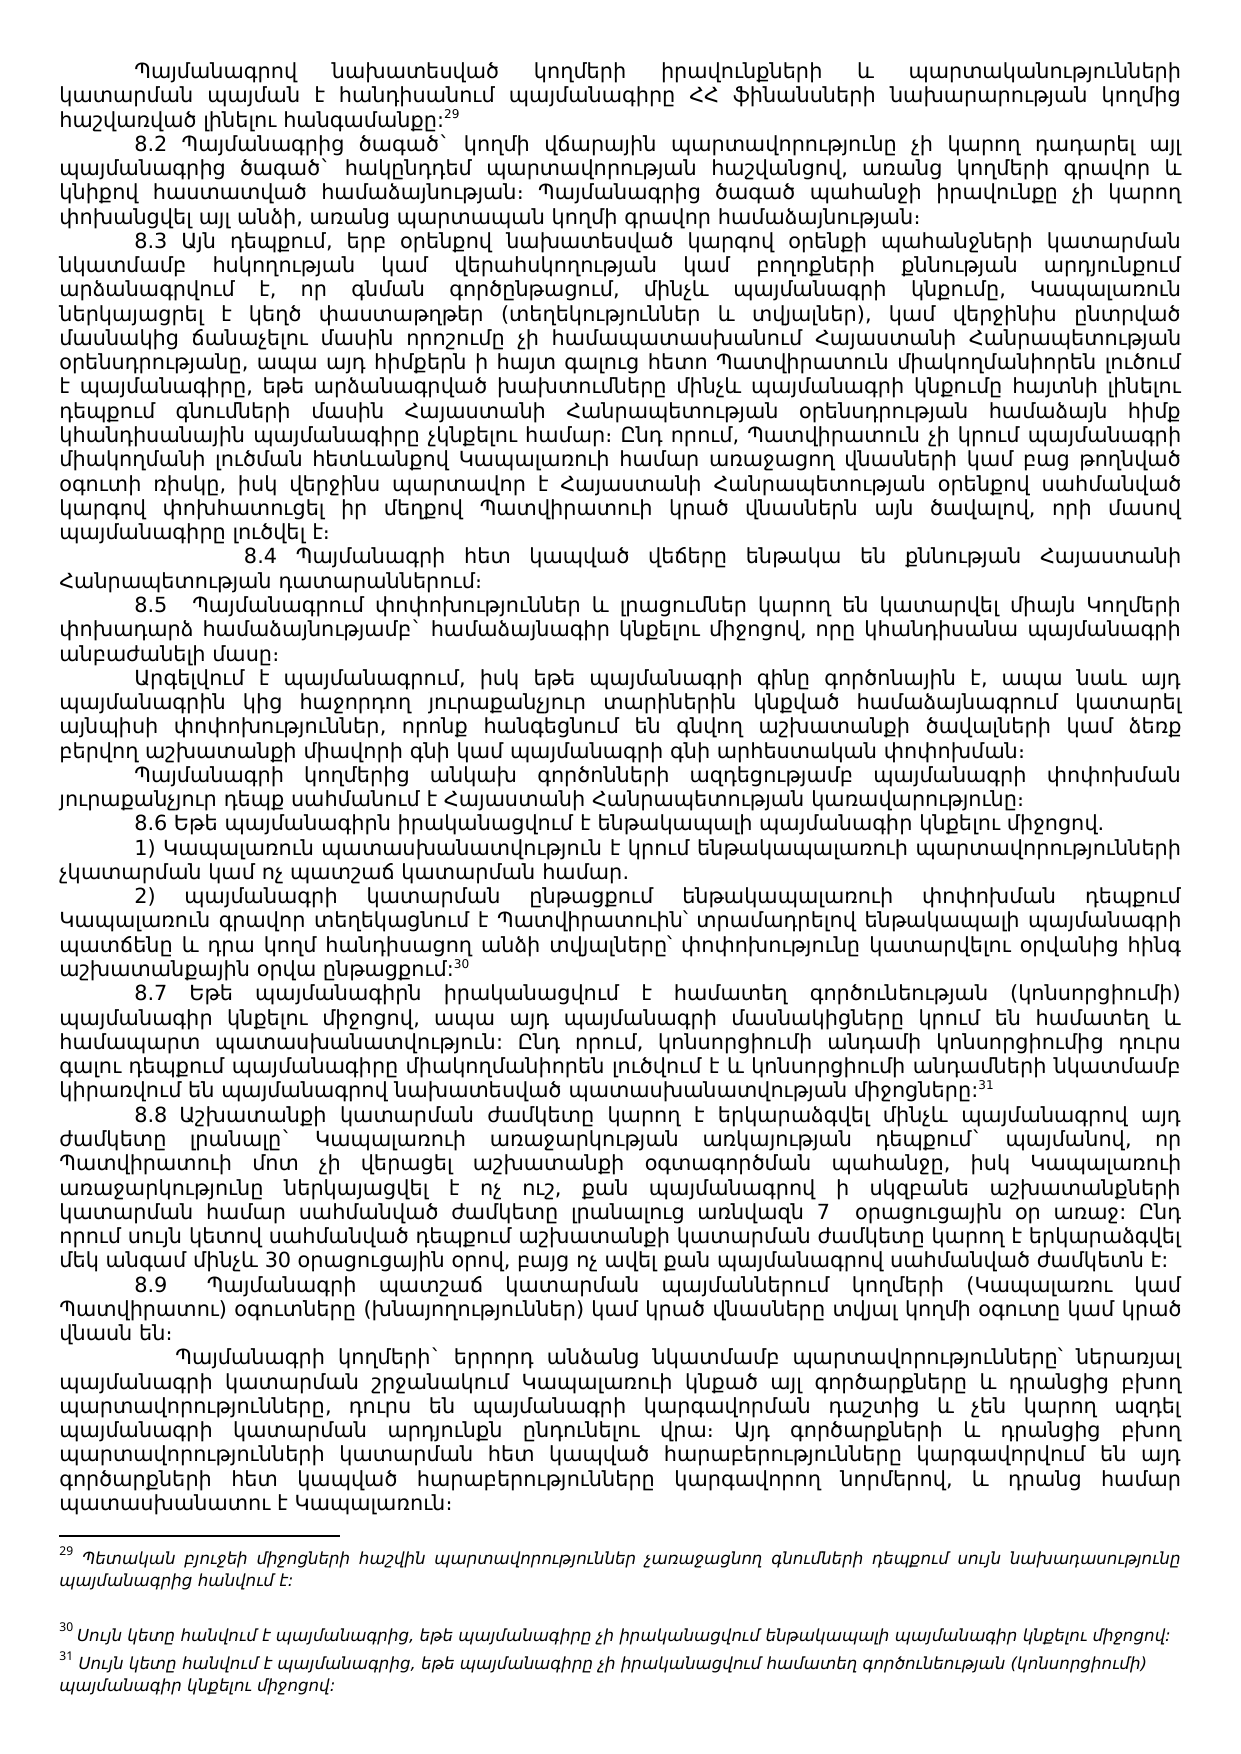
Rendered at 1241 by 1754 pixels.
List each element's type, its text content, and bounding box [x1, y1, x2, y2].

text 1) Կապալառուն պատասխանատվություն է կրում ենթակապալառուի պարտավորությունների չկատարման կամ ոչ պատշաճ կատարման համար. [59, 836, 1181, 884]
text 8.2 Պայմանագրից ծագած` կողմի վճարային պարտավորությունը չի կարող դադարել այլ պայմանագրից ծագած` հակընդդեմ պարտավորության հաշվանցով, առանց կողմերի գրավոր և կնիքով հաստատված համաձայնության։ Պայմանագրից ծագած պահանջի իրավունքը չի կարող փոխանցվել այլ անձի, առանց պարտապան կողմի գրավոր համաձայնության։ [59, 132, 1181, 229]
text 8.3 Այն դեպքում, երբ օրենքով նախատեսված կարգով օրենքի պահանջների կատարման նկատմամբ հսկողության կամ վերահսկողության կամ բողոքների քննության արդյունքում արձանագրվում է, որ գնման գործընթացում, մինչև պայմանագրի կնքումը, Կապալառուն ներկայացրել է կեղծ փաստաթղթեր (տեղեկություններ և տվյալներ), կամ վերջինիս ընտրված մասնակից ճանաչելու մասին որոշումը չի համապատասխանում Հայաստանի Հանրապետության օրենսդրությանը, ապա այդ հիմքերն ի հայտ գալուց հետո Պատվիրատուն միակողմանիորեն լուծում է պայմանագիրը, եթե արձանագրված խախտումները մինչև պայմանագրի կնքումը հայտնի լինելու դեպքում գնումների մասին Հայաստանի Հանրապետության օրենսդրության համաձայն հիմք կհանդիսանային պայմանագիրը չկնքելու համար։ Ընդ որում, Պատվիրատուն չի կրում պայմանագրի միակողմանի լուծման հետևանքով Կապալառուի համար առաջացող վնասների կամ բաց թողնված օգուտի ռիսկը, իսկ վերջինս պարտավոր է Հայաստանի Հանրապետության օրենքով սահմանված կարգով փոխհատուցել իր մեղքով Պատվիրատուի կրած վնասներն այն ծավալով, որի մասով պայմանագիրը լուծվել է։ [59, 229, 1181, 544]
text 8.6 Եթե պայմանագիրն իրականացվում է ենթակապալի պայմանագիր կնքելու միջոցով. [59, 811, 1181, 836]
text Պայմանագրի կողմերից անկախ գործոնների ազդեցությամբ պայմանագրի փոփոխման յուրաքանչյուր դեպք սահմանում է Հայաստանի Հանրապետության կառավարությունը։ [59, 763, 1181, 811]
text 8.8 Աշխատանքի կատարման ժամկետը կարող է երկարաձգվել մինչև պայմանագրով այդ ժամկետը լրանալը` Կապալառուի առաջարկության առկայության դեպքում` պայմանով, որ Պատվիրատուի մոտ չի վերացել աշխատանքի օգտագործման պահանջը, իսկ Կապալառուի առաջարկությունը ներկայացվել է ոչ ուշ, քան պայմանագրով ի սկզբանե աշխատանքների կատարման համար սահմանված ժամկետը լրանալուց առնվազն 7 օրացուցային օր առաջ: Ընդ որում սույն կետով սահմանված դեպքում աշխատանքի կատարման ժամկետը կարող է երկարաձգվել մեկ անգամ մինչև 30 օրացուցային օրով, բայց ոչ ավել քան պայմանագրով սահմանված ժամկետն է: [59, 1103, 1181, 1273]
text Արգելվում է պայմանագրում, իսկ եթե պայմանագրի գինը գործոնային է, ապա նաև այդ պայմանագրին կից հաջորդող յուրաքանչյուր տարիներին կնքված համաձայնագրում կատարել այնպիսի փոփոխություններ, որոնք հանգեցնում են գնվող աշխատանքի ծավալների կամ ձեռք բերվող աշխատանքի միավորի գնի կամ պայմանագրի գնի արհեստական փոփոխման։ [59, 666, 1181, 763]
text Պայմանագրով նախատեսված կողմերի իրավունքների և պարտականությունների կատարման պայման է հանդիսանում պայմանագիրը ՀՀ ֆինանսների նախարարության կողմից հաշվառված լինելու հանգամանքը: [59, 59, 1181, 132]
text 2) պայմանագրի կատարման ընթացքում ենթակապալառուի փոփոխման դեպքում Կապալառուն գրավոր տեղեկացնում է Պատվիրատուին՝ տրամադրելով ենթակապալի պայմանագրի պատճենը և դրա կողմ հանդիսացող անձի տվյալները՝ փոփոխությունը կատարվելու օրվանից հինգ աշխատանքային օրվա ընթացքում: [59, 884, 1181, 981]
text 8.9 Պայմանագրի պատշաճ կատարման պայմաններում կողմերի (Կապալառու կամ Պատվիրատու) օգուտները (խնայողություններ) կամ կրած վնասները տվյալ կողմի օգուտը կամ կրած վնասն են։ [59, 1273, 1181, 1345]
text 8.7 Եթե պայմանագիրն իրականացվում է համատեղ գործունեության (կոնսորցիումի) պայմանագիր կնքելու միջոցով, ապա այդ պայմանագրի մասնակիցները կրում են համատեղ և համապարտ պատասխանատվություն: Ընդ որում, կոնսորցիումի անդամի կոնսորցիումից դուրս գալու դեպքում պայմանագիրը միակողմանիորեն լուծվում է և կոնսորցիումի անդամների նկատմամբ կիրառվում են պայմանագրով նախատեսված պատասխանատվության միջոցները: [59, 981, 1181, 1103]
text Պայմանագրի կողմերի` երրորդ անձանց նկատմամբ պարտավորությունները՝ ներառյալ պայմանագրի կատարման շրջանակում Կապալառուի կնքած այլ գործարքները և դրանցից բխող պարտավորությունները, դուրս են պայմանագրի կարգավորման դաշտից և չեն կարող ազդել պայմանագրի կատարման արդյունքն ընդունելու վրա։ Այդ գործարքների և դրանցից բխող պարտավորությունների կատարման հետ կապված հարաբերությունները կարգավորվում են այդ գործարքների հետ կապված հարաբերությունները կարգավորող նորմերով, և դրանց համար պատասխանատու է Կապալառուն։ [59, 1345, 1181, 1515]
text 8.5 Պայմանագրում փոփոխություններ և լրացումներ կարող են կատարվել միայն Կողմերի փոխադարձ համաձայնությամբ` համաձայնագիր կնքելու միջոցով, որը կհանդիսանա պայմանագրի անբաժանելի մասը։ [59, 593, 1181, 666]
text 8.4 Պայմանագրի հետ կապված վեճերը ենթակա են քննության Հայաստանի Հանրապետության դատարաններում։ [59, 544, 1181, 593]
